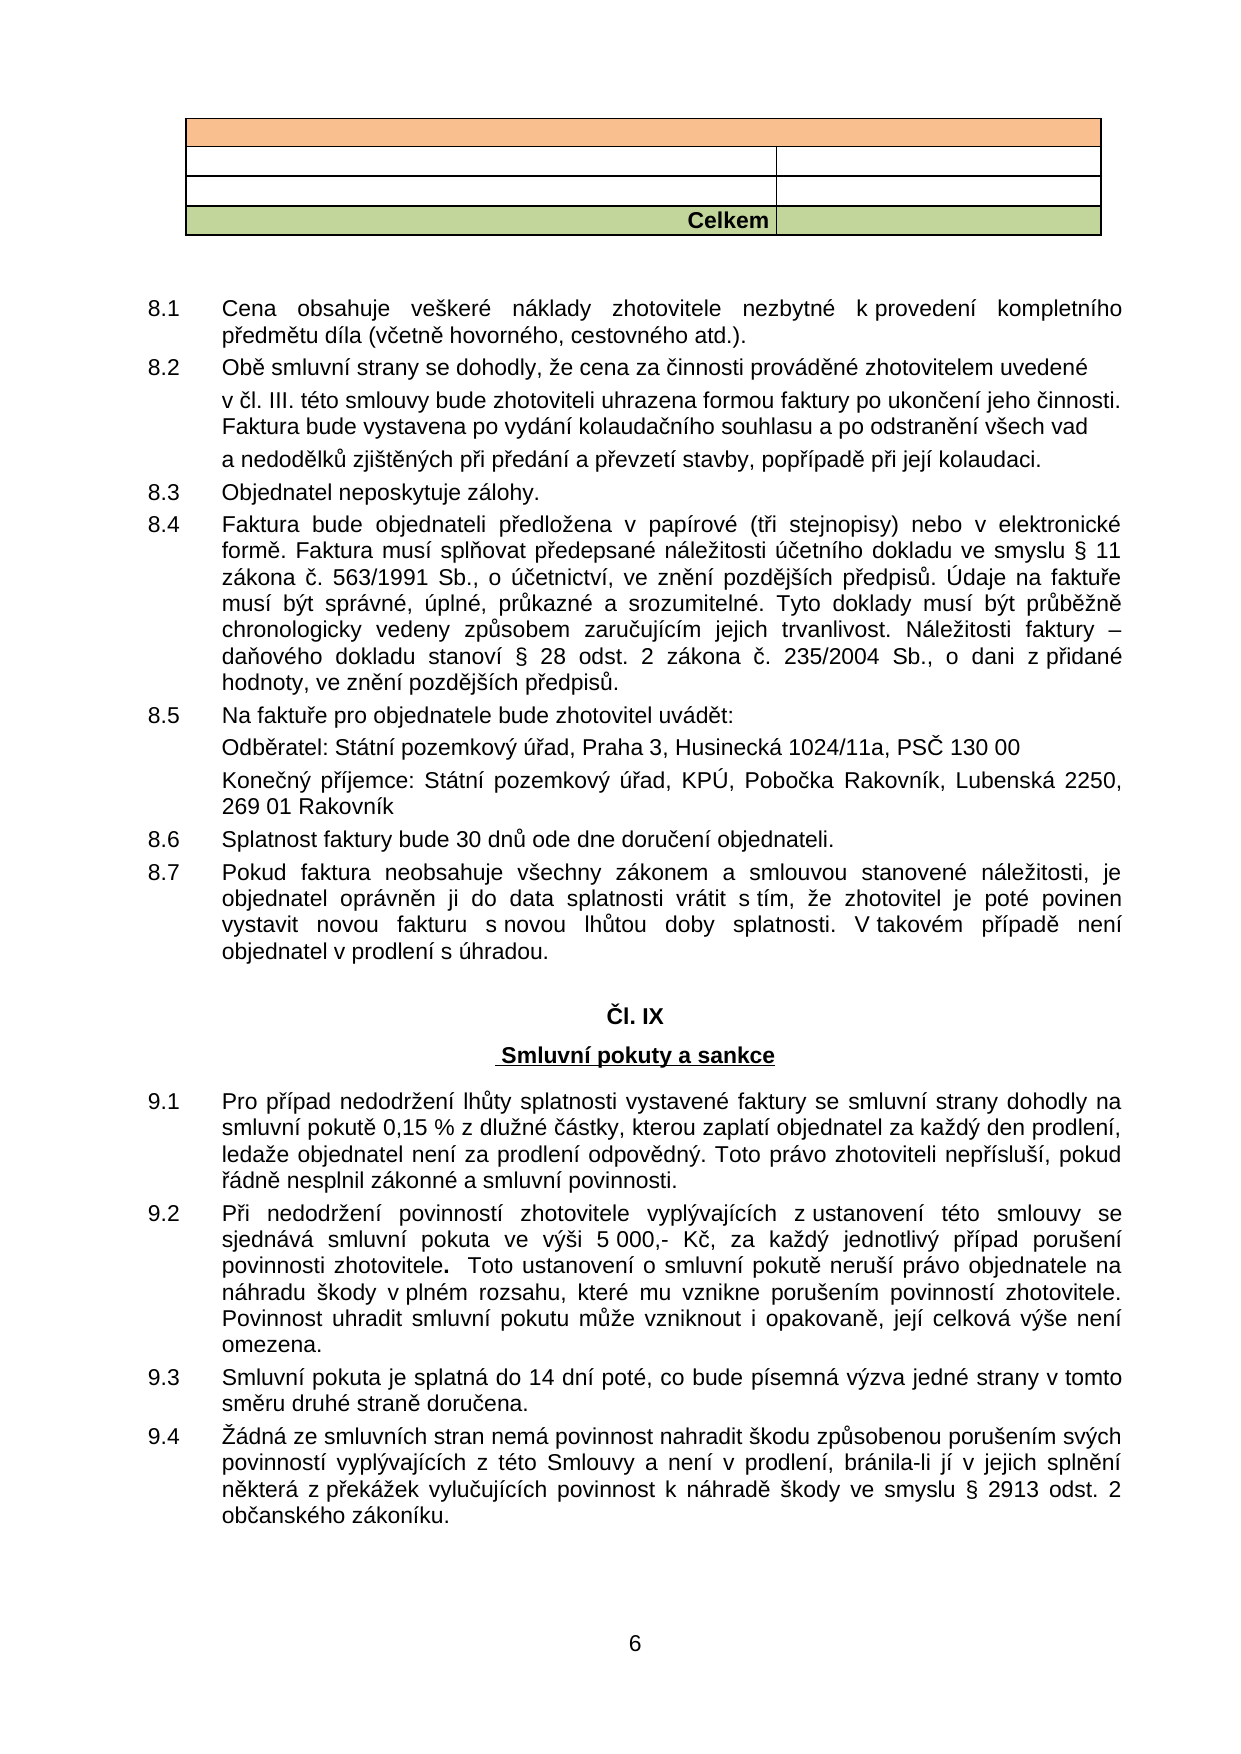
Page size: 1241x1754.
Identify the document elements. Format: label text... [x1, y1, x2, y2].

table_cell [187, 147, 776, 175]
table_cell [187, 177, 776, 205]
text v čl. III. této smlouvy bude zhotoviteli uhrazena formou faktury po ukončení jeho činnosti. Faktura bude vystavena po vydání kolaudačního souhlasu a po odstranění všech vad [222, 387, 1122, 439]
table_cell [777, 207, 1100, 234]
subtitle Smluvní pokuty a sankce [148, 1042, 1122, 1069]
table_cell [777, 147, 1100, 175]
text a nedodělků zjištěných při předání a převzetí stavby, popřípadě při její kolaudaci. [221, 446, 1122, 472]
list Smluvní pokuta je splatná do 14 dní poté, co bude písemná výzva jedné strany v tomto směru druhé straně doručena. [148, 1364, 1122, 1417]
list Obě smluvní strany se dohodly, že cena za činnosti prováděné zhotovitelem uvedené [148, 354, 1122, 381]
list Pokud faktura neobsahuje všechny zákonem a smlouvou stanovené náležitosti, je objednatel oprávněn ji do data splatnosti vrátit s tím, že zhotovitel je poté povinen vystavit novou fakturu s novou lhůtou doby splatnosti. V takovém případě není objednatel v prodlení s úhradou. [148, 858, 1122, 964]
list Na faktuře pro objednatele bude zhotovitel uvádět: [148, 702, 1122, 728]
list Pro případ nedodržení lhůty splatnosti vystavené faktury se smluvní strany dohodly na smluvní pokutě 0,15 % z dlužné částky, kterou zaplatí objednatel za každý den prodlení, ledaže objednatel není za prodlení odpovědný. Toto právo zhotoviteli nepřísluší, pokud řádně nesplnil zákonné a smluvní povinnosti. [148, 1088, 1122, 1193]
table_cell Celkem [187, 207, 776, 234]
list Při nedodržení povinností zhotovitele vyplývajících z ustanovení této smlouvy se sjednává smluvní pokuta ve výši 5 000,- Kč, za každý jednotlivý případ porušení povinnosti zhotovitele. Toto ustanovení o smluvní pokutě neruší právo objednatele na náhradu škody v plném rozsahu, které mu vznikne porušením povinností zhotovitele. Povinnost uhradit smluvní pokutu může vzniknout i opakovaně, její celková výše není omezena. [148, 1200, 1122, 1358]
subtitle Čl. IX [148, 1003, 1122, 1029]
list Cena obsahuje veškeré náklady zhotovitele nezbytné k provedení kompletního předmětu díla (včetně hovorného, cestovného atd.). [148, 295, 1122, 348]
table_cell [777, 177, 1100, 205]
list Splatnost faktury bude 30 dnů ode dne doručení objednateli. [148, 826, 1122, 852]
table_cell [187, 119, 1100, 146]
text Odběratel: Státní pozemkový úřad, Praha 3, Husinecká 1024/11a, PSČ 130 00 [185, 734, 1122, 761]
list Žádná ze smluvních stran nemá povinnost nahradit škodu způsobenou porušením svých povinností vyplývajících z této Smlouvy a není v prodlení, bránila-li jí v jejich splnění některá z překážek vylučujících povinnost k náhradě škody ve smyslu § 2913 odst. 2 občanského zákoníku. [148, 1423, 1122, 1528]
list Faktura bude objednateli předložena v papírové (tři stejnopisy) nebo v elektronické formě. Faktura musí splňovat předepsané náležitosti účetního dokladu ve smyslu § 11 zákona č. 563/1991 Sb., o účetnictví, ve znění pozdějších předpisů. Údaje na faktuře musí být správné, úplné, průkazné a srozumitelné. Tyto doklady musí být průběžně chronologicky vedeny způsobem zaručujícím jejich trvanlivost. Náležitosti faktury – daňového dokladu stanoví § 28 odst. 2 zákona č. 235/2004 Sb., o dani z přidané hodnoty, ve znění pozdějších předpisů. [148, 511, 1122, 696]
list Objednatel neposkytuje zálohy. [148, 478, 1122, 505]
text Konečný příjemce: Státní pozemkový úřad, KPÚ, Pobočka Rakovník, Lubenská 2250, 269 01 Rakovník [222, 767, 1122, 820]
